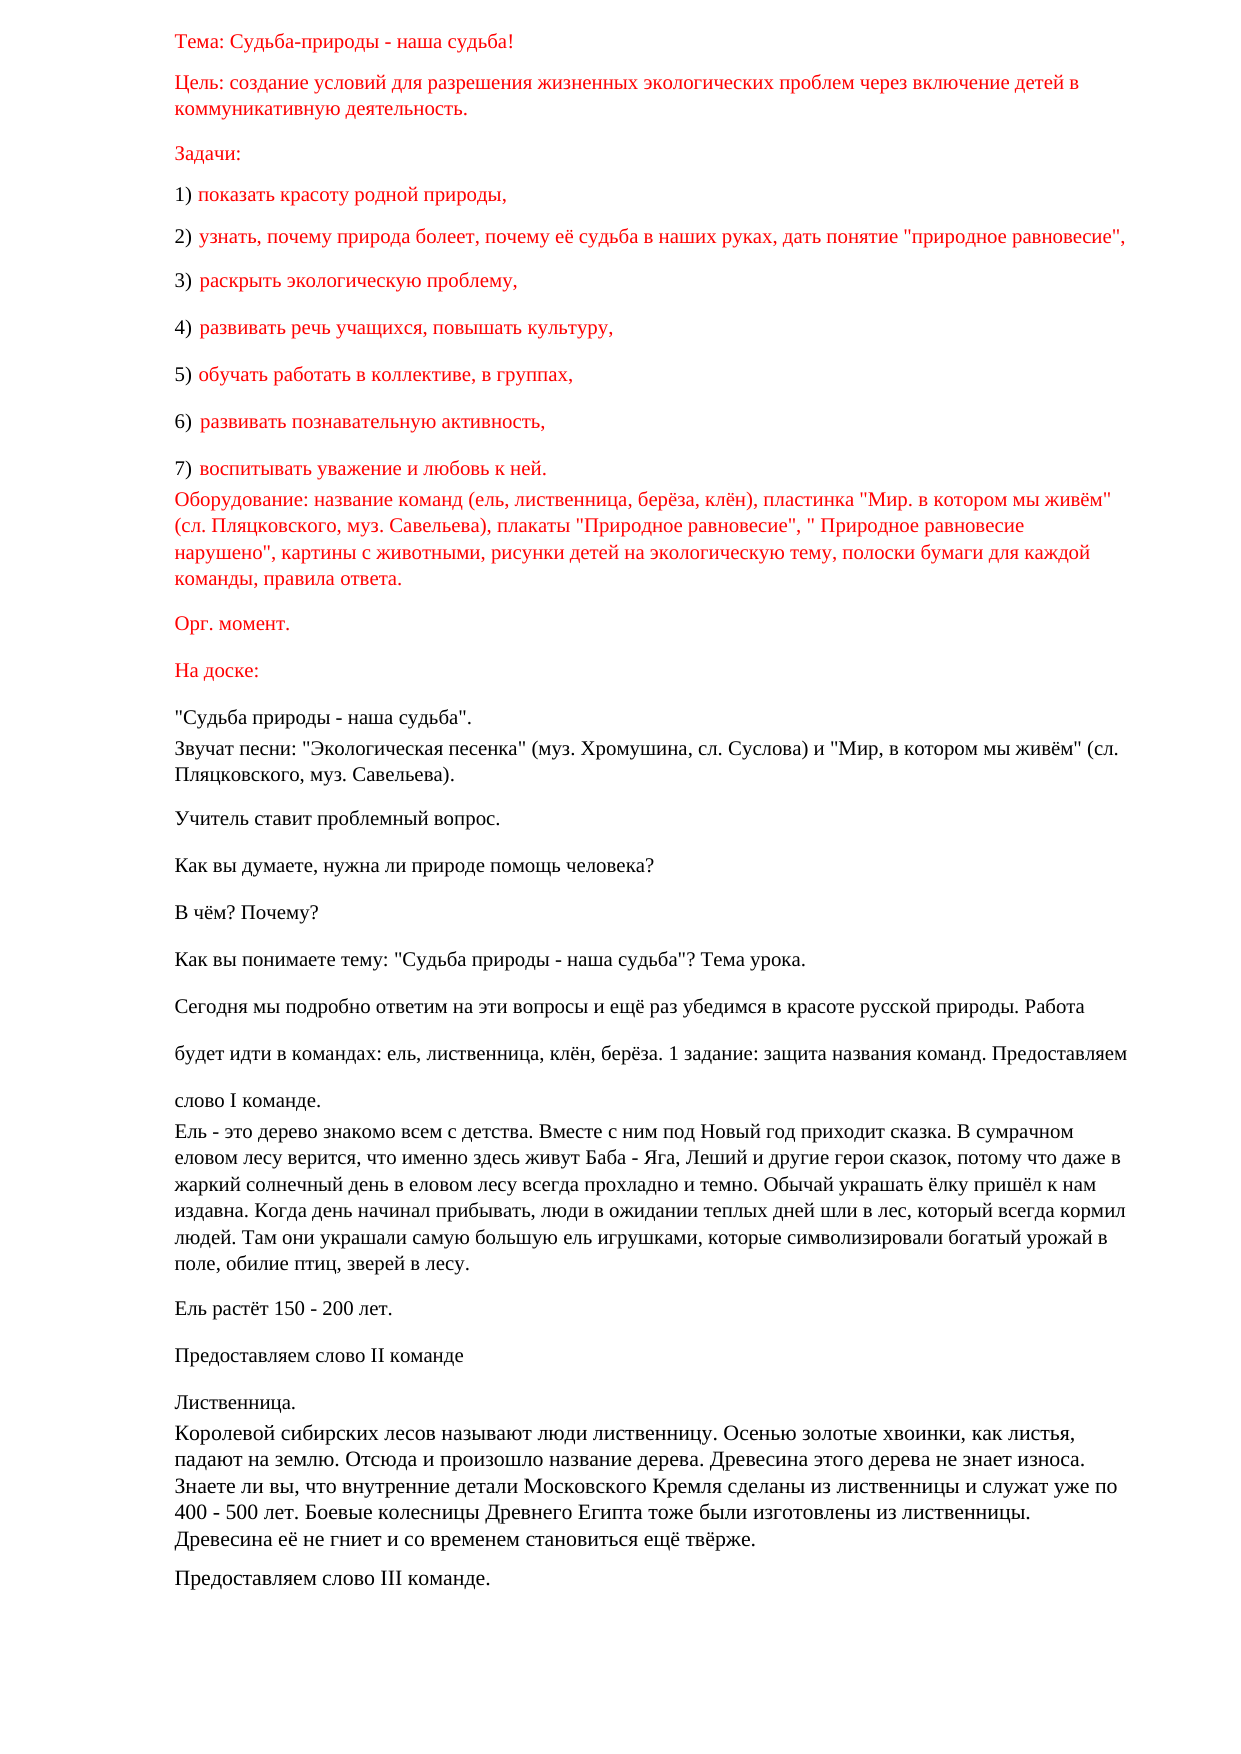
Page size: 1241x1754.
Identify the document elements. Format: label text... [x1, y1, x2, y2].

text Звучат песни: "Экологическая песенка" (муз. Хромушина, сл. Суслова) и "Мир, в котором мы живём" (сл. Пляцковского, муз. Савельева). [174, 734, 1129, 786]
text Как вы думаете, нужна ли природе помощь человека? [174, 835, 1166, 882]
list раскрыть экологическую проблему, [174, 250, 1166, 297]
text Тема: Судьба-природы - наша судьба! [174, 31, 1166, 52]
text Предоставляем слово III команде. [174, 1568, 1166, 1590]
text Ель - это дерево знакомо всем с детства. Вместе с ним под Новый год приходит сказка. В сумрачном еловом лесу верится, что именно здесь живут Баба - Яга, Леший и другие герои сказок, потому что даже в жаркий солнечный день в еловом лесу всегда прохладно и темно. Обычай украшать ёлку пришёл к нам издавна. Когда день начинал прибывать, люди в ожидании теплых дней шли в лес, который всегда кормил людей. Там они украшали самую большую ель игрушками, которые символизировали богатый урожай в поле, обилие птиц, зверей в лесу. [174, 1117, 1129, 1276]
text "Судьба природы - наша судьба". [174, 687, 1166, 734]
text Задачи: [174, 143, 1166, 164]
list обучать работать в коллективе, в группах, [174, 344, 1166, 391]
text Ель растёт 150 - 200 лет. [174, 1278, 1166, 1325]
text Королевой сибирских лесов называют люди лиственницу. Осенью золотые хвоинки, как листья, падают на землю. Отсюда и произошло название дерева. Древесина этого дерева не знает износа. Знаете ли вы, что внутренние детали Московского Кремля сделаны из лиственницы и служат уже по 400 - 500 лет. Боевые колесницы Древнего Египта тоже были изготовлены из лиственницы. Древесина её не гниет и со временем становиться ещё твёрже. [174, 1419, 1129, 1552]
text Лиственница. [174, 1372, 1166, 1419]
text Предоставляем слово II команде [174, 1325, 1166, 1372]
list узнать, почему природа болеет, почему её судьба в наших руках, дать понятие "природное равновесие", [174, 222, 1129, 248]
list воспитывать уважение и любовь к ней. [174, 438, 1166, 485]
text На доске: [174, 640, 1166, 687]
text Учитель ставит проблемный вопрос. [174, 788, 1166, 835]
list развивать познавательную активность, [174, 391, 1166, 438]
text Сегодня мы подробно ответим на эти вопросы и ещё раз убедимся в красоте русской природы. Работа будет идти в командах: ель, лиственница, клён, берёза. 1 задание: защита названия команд. Предоставляем слово I команде. [174, 976, 1129, 1117]
text Орг. момент. [174, 593, 1166, 640]
text Оборудование: название команд (ель, лиственница, берёза, клён), пластинка "Мир. в котором мы живём" (сл. Пляцковского, муз. Савельева), плакаты "Природное равновесие", " Природное равновесие нарушено", картины с животными, рисунки детей на экологическую тему, полоски бумаги для каждой команды, правила ответа. [174, 485, 1129, 591]
text Цель: создание условий для разрешения жизненных экологических проблем через включение детей в коммуникативную деятельность. [174, 68, 1129, 120]
text В чём? Почему? [174, 882, 1166, 929]
list показать красоту родной природы, [174, 184, 1166, 205]
text Как вы понимаете тему: "Судьба природы - наша судьба"? Тема урока. [174, 929, 1129, 976]
list развивать речь учащихся, повышать культуру, [174, 297, 1166, 344]
